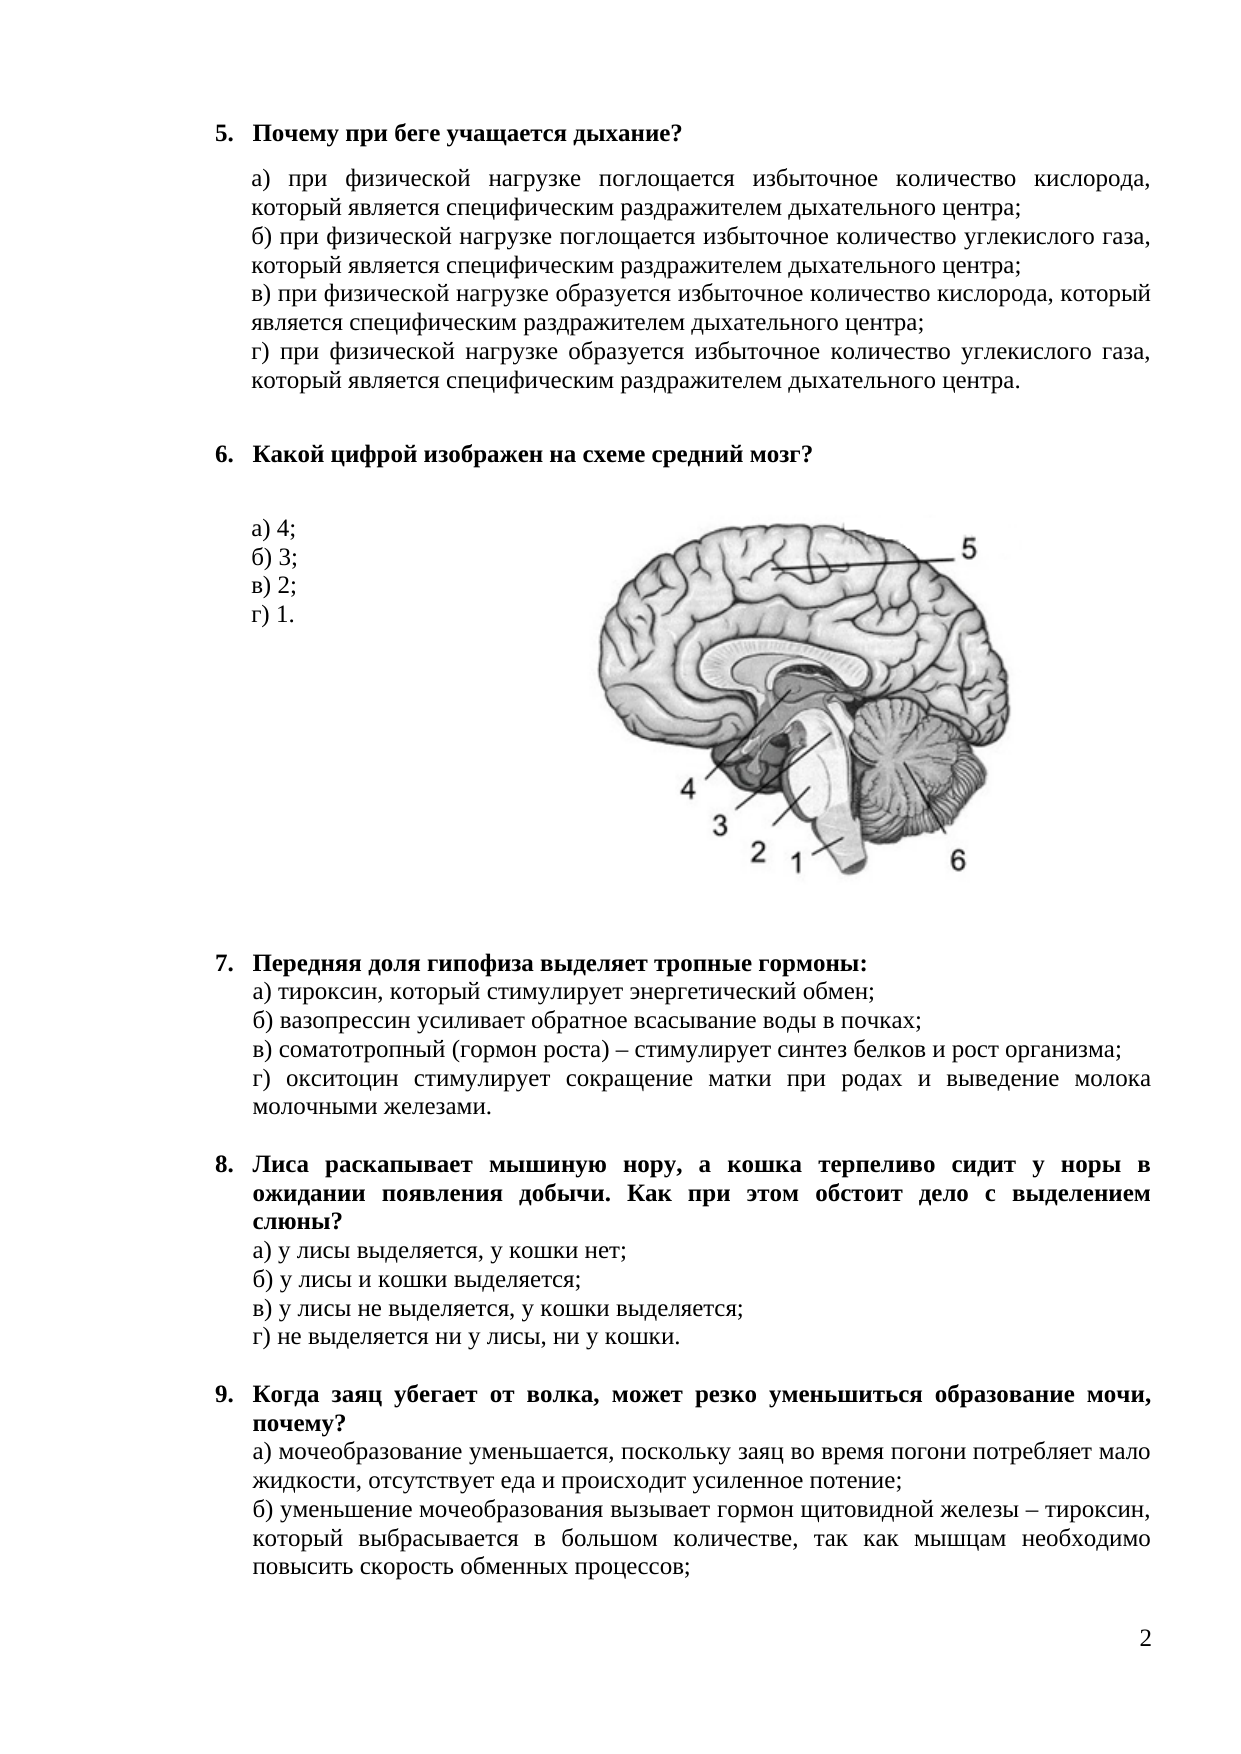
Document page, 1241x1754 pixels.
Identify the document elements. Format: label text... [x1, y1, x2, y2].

list Почему при беге учащается дыхание? [215, 118, 1152, 147]
text б) при физической нагрузке поглощается избыточное количество углекислого газа, который является специфическим раздражителем дыхательного центра; [251, 221, 1152, 278]
list а) тироксин, который стимулирует энергетический обмен; [252, 976, 1152, 1005]
list Передняя доля гипофиза выделяет тропные гормоны: [215, 948, 1152, 976]
text в) при физической нагрузке образуется избыточное количество кислорода, который является специфическим раздражителем дыхательного центра; [251, 278, 1152, 336]
list а) у лисы выделяется, у кошки нет; [252, 1235, 1152, 1264]
list Лиса раскапывает мышиную нору, а кошка терпеливо сидит у норы в ожидании появления добычи. Как при этом обстоит дело с выделением слюны? [215, 1149, 1152, 1235]
list г) окситоцин стимулирует сокращение матки при родах и выведение молока молочными железами. [252, 1063, 1152, 1120]
list Когда заяц убегает от волка, может резко уменьшиться образование мочи, почему? [215, 1379, 1152, 1436]
table_header [574, 513, 1073, 919]
text г) при физической нагрузке образуется избыточное количество углекислого газа, который является специфическим раздражителем дыхательного центра. [251, 336, 1152, 393]
list Какой цифрой изображен на схеме средний мозг? [215, 439, 1152, 468]
list б) у лисы и кошки выделяется; [252, 1264, 1152, 1293]
list в) у лисы не выделяется, у кошки выделяется; [252, 1293, 1152, 1321]
table_header а) 4; б) 3; в) 2; г) 1. [177, 513, 574, 919]
list в) соматотропный (гормон роста) – стимулирует синтез белков и рост организма; [252, 1034, 1152, 1063]
picture [585, 513, 1062, 903]
list б) вазопрессин усиливает обратное всасывание воды в почках; [252, 1005, 1152, 1034]
list г) не выделяется ни у лисы, ни у кошки. [252, 1321, 1152, 1350]
text а) при физической нагрузке поглощается избыточное количество кислорода, который является специфическим раздражителем дыхательного центра; [251, 163, 1152, 221]
list а) мочеобразование уменьшается, поскольку заяц во время погони потребляет мало жидкости, отсутствует еда и происходит усиленное потение; [252, 1436, 1152, 1494]
list б) уменьшение мочеобразования вызывает гормон щитовидной железы – тироксин, который выбрасывается в большом количестве, так как мышцам необходимо повысить скорость обменных процессов; [252, 1494, 1152, 1580]
